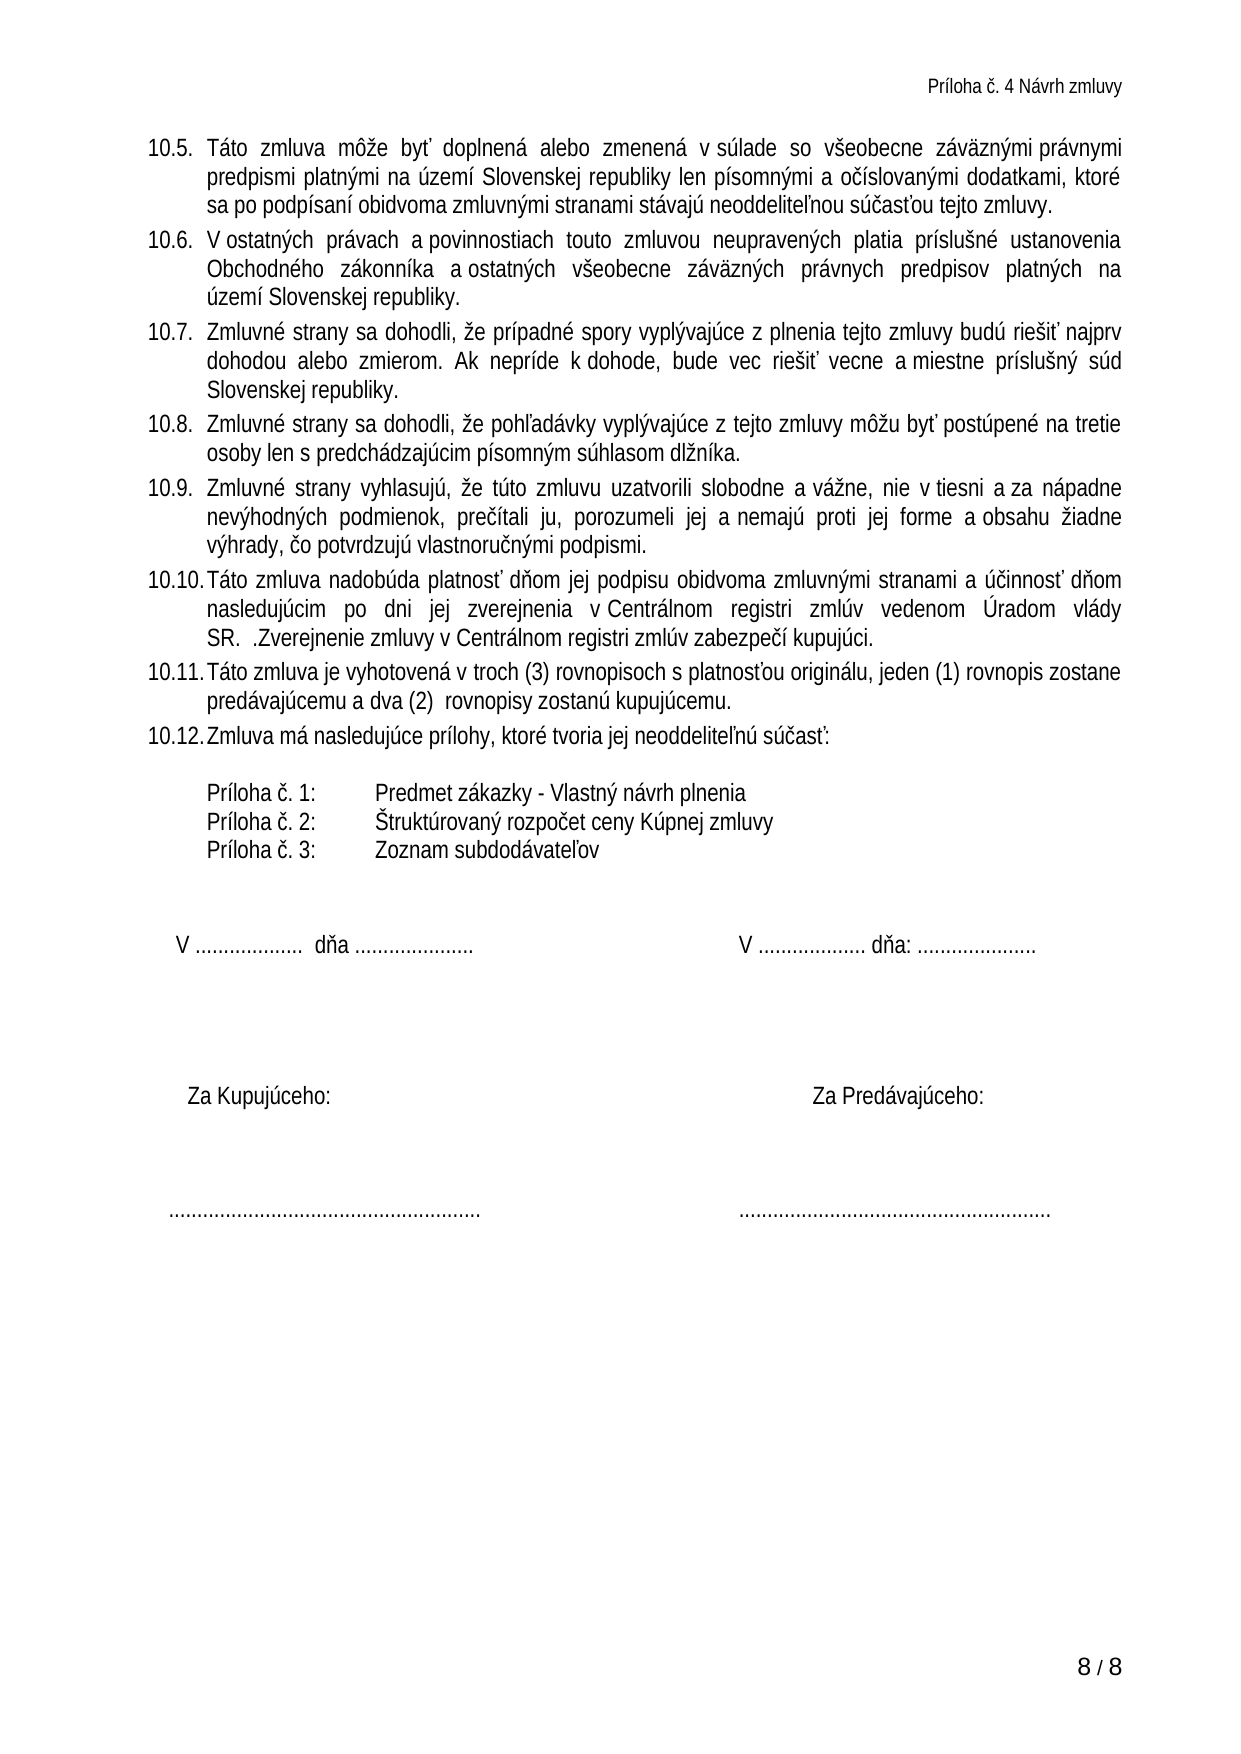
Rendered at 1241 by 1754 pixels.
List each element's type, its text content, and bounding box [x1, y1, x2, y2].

list Príloha č. 3: Zoznam subdodávateľov [207, 836, 1122, 864]
list Zmluvné strany sa dohodli, že prípadné spory vyplývajúce z plnenia tejto zmluvy budú riešiť najprv dohodou alebo zmierom. Ak nepríde k dohode, bude vec riešiť vecne a miestne príslušný súd Slovenskej republiky. [148, 317, 1122, 403]
list Zmluvné strany sa dohodli, že pohľadávky vyplývajúce z tejto zmluvy môžu byť postúpené na tretie osoby len s predchádzajúcim písomným súhlasom dlžníka. [148, 409, 1122, 467]
list Príloha č. 1: Predmet zákazky - Vlastný návrh plnenia [207, 778, 1122, 807]
list Táto zmluva nadobúda platnosť dňom jej podpisu obidvoma zmluvnými stranami a účinnosť dňom nasledujúcim po dni jej zverejnenia v Centrálnom registri zmlúv vedenom Úradom vlády SR. .Zverejnenie zmluvy v Centrálnom registri zmlúv zabezpečí kupujúci. [148, 565, 1122, 651]
list Táto zmluva je vyhotovená v troch (3) rovnopisoch s platnosťou originálu, jeden (1) rovnopis zostane predávajúcemu a dva (2) rovnopisy zostanú kupujúcemu. [148, 657, 1122, 715]
text ....................................................... ....................................................... [148, 1194, 1122, 1223]
list Zmluva má nasledujúce prílohy, ktoré tvoria jej neoddeliteľnú súčasť: [148, 721, 1122, 749]
list Zmluvné strany vyhlasujú, že túto zmluvu uzatvorili slobodne a vážne, nie v tiesni a za nápadne nevýhodných podmienok, prečítali ju, porozumeli jej a nemajú proti jej forme a obsahu žiadne výhrady, čo potvrdzujú vlastnoručnými podpismi. [148, 473, 1122, 559]
list Táto zmluva môže byť doplnená alebo zmenená v súlade so všeobecne záväznými právnymi predpismi platnými na území Slovenskej republiky len písomnými a očíslovanými dodatkami, ktoré sa po podpísaní obidvoma zmluvnými stranami stávajú neoddeliteľnou súčasťou tejto zmluvy. [148, 133, 1122, 219]
text V ................... dňa ..................... V ................... dňa: ..................... [148, 931, 1122, 959]
text Za Kupujúceho: Za Predávajúceho: [148, 1081, 1122, 1110]
list Príloha č. 2: Štruktúrovaný rozpočet ceny Kúpnej zmluvy [207, 807, 1122, 836]
list V ostatných právach a povinnostiach touto zmluvou neupravených platia príslušné ustanovenia Obchodného zákonníka a ostatných všeobecne záväzných právnych predpisov platných na území Slovenskej republiky. [148, 225, 1122, 311]
